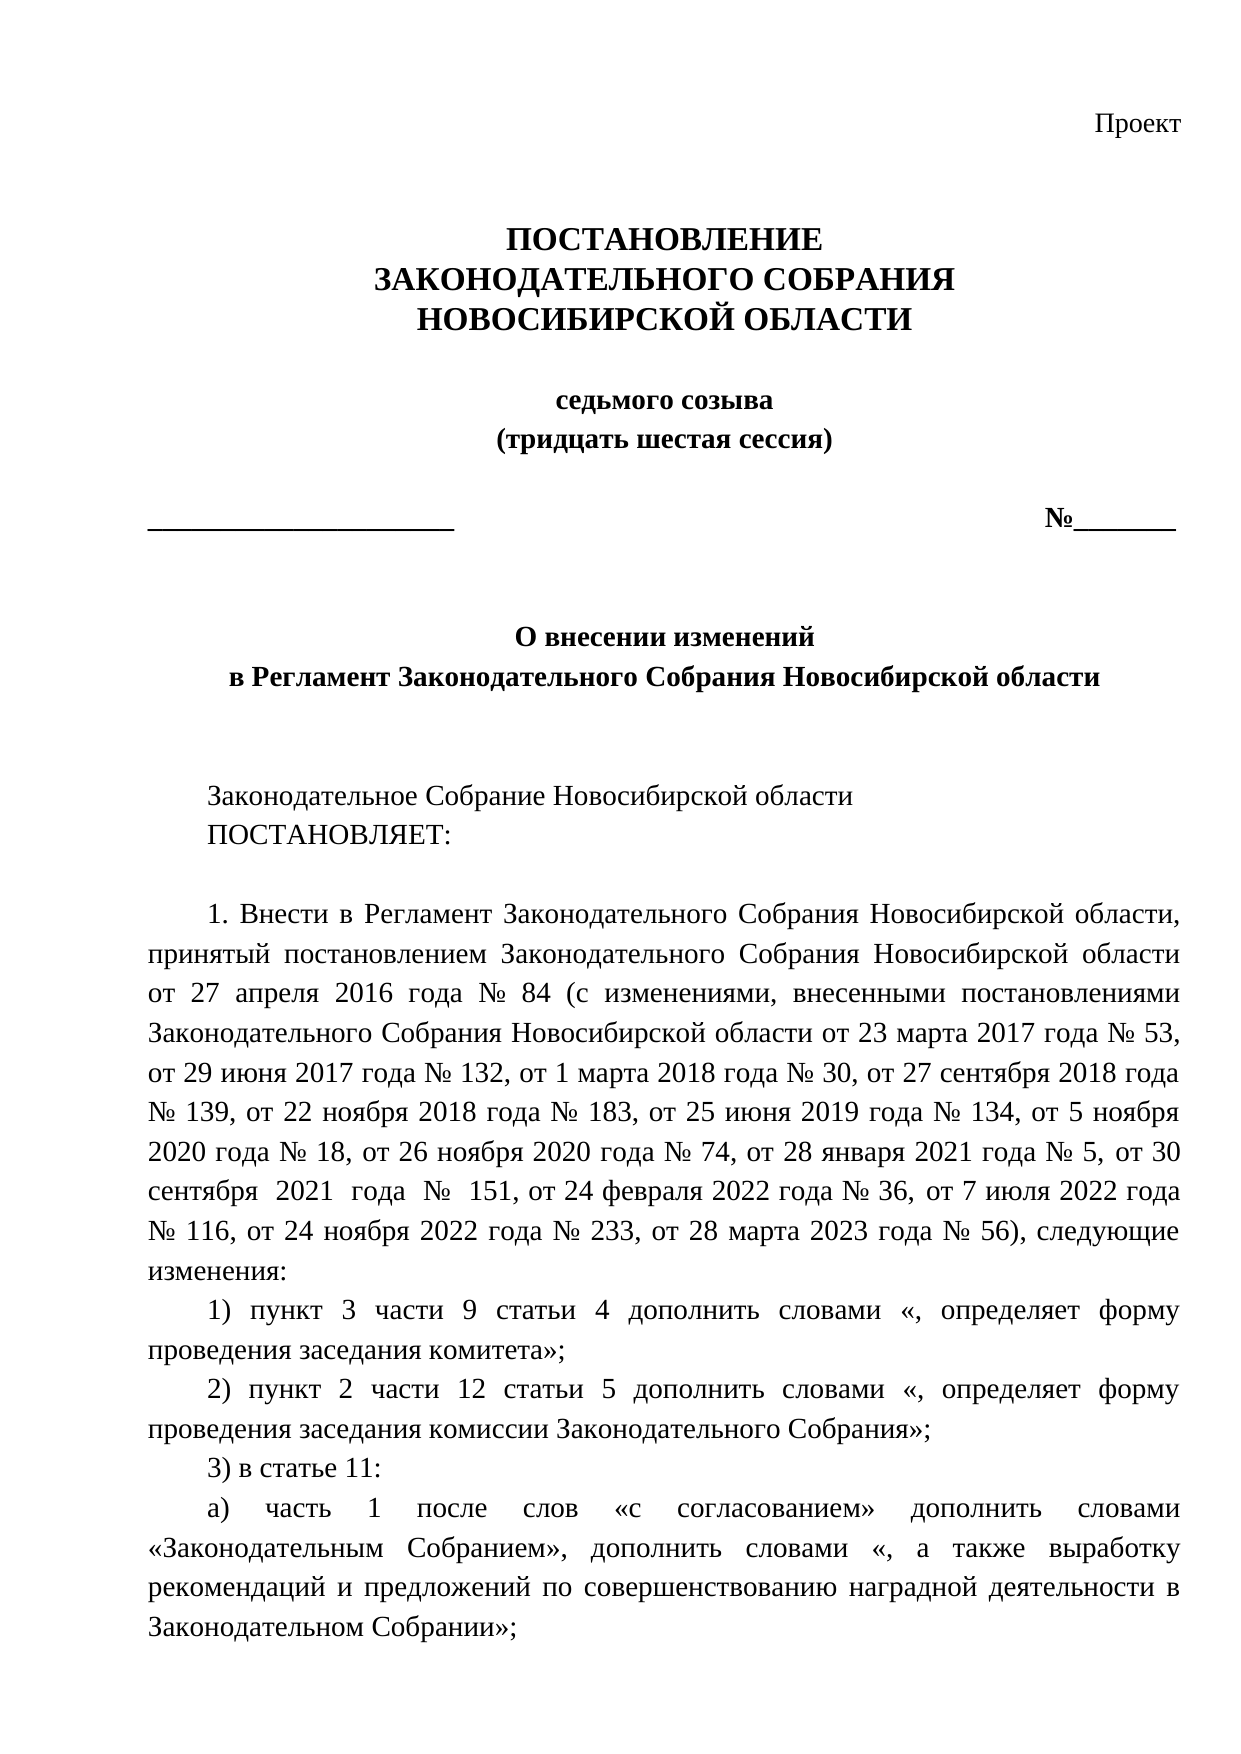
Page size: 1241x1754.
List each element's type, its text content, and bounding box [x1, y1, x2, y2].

text 3) в статье 11: [148, 1446, 1181, 1486]
text НОВОСИБИРСКОЙ ОБЛАСТИ [148, 298, 1181, 338]
text Законодательное Собрание Новосибирской области [148, 773, 1181, 813]
text седьмого созыва [148, 377, 1181, 417]
text Проект [148, 100, 1181, 140]
text (тридцать шестая сессия) [148, 417, 1181, 457]
text в Регламент Законодательного Собрания Новосибирской области [148, 654, 1181, 694]
text ЗАКОНОДАТЕЛЬНОГО СОБРАНИЯ [148, 259, 1181, 298]
text ПОСТАНОВЛЯЕТ: [148, 813, 1181, 852]
text ПОСТАНОВЛЕНИЕ [148, 219, 1181, 259]
text 2) пункт 2 части 12 статьи 5 дополнить словами «, определяет форму проведения заседания комиссии Законодательного Собрания»; [148, 1367, 1181, 1446]
text _____________________ №_______ [148, 496, 1181, 536]
text а) часть 1 после слов «с согласованием» дополнить словами «Законодательным Собранием», дополнить словами «, а также выработку рекомендаций и предложений по совершенствованию наградной деятельности в Законодательном Собрании»; [148, 1486, 1181, 1644]
text О внесении изменений [148, 615, 1181, 654]
text 1) пункт 3 части 9 статьи 4 дополнить словами «, определяет форму проведения заседания комитета»; [148, 1288, 1181, 1367]
text 1. Внести в Регламент Законодательного Собрания Новосибирской области, принятый постановлением Законодательного Собрания Новосибирской области от 27 апреля 2016 года № 84 (с изменениями, внесенными постановлениями Законодательного Собрания Новосибирской области от 23 марта 2017 года № 53, от 29 июня 2017 года № 132, от 1 марта 2018 года № 30, от 27 сентября 2018 года № 139, от 22 ноября 2018 года № 183, от 25 июня 2019 года № 134, от 5 ноября 2020 года № 18, от 26 ноября 2020 года № 74, от 28 января 2021 года № 5, от 30 сентября 2021 года № 151, от 24 февраля 2022 года № 36, от 7 июля 2022 года № 116, от 24 ноября 2022 года № 233, от 28 марта 2023 года № 56), следующие изменения: [148, 892, 1181, 1288]
